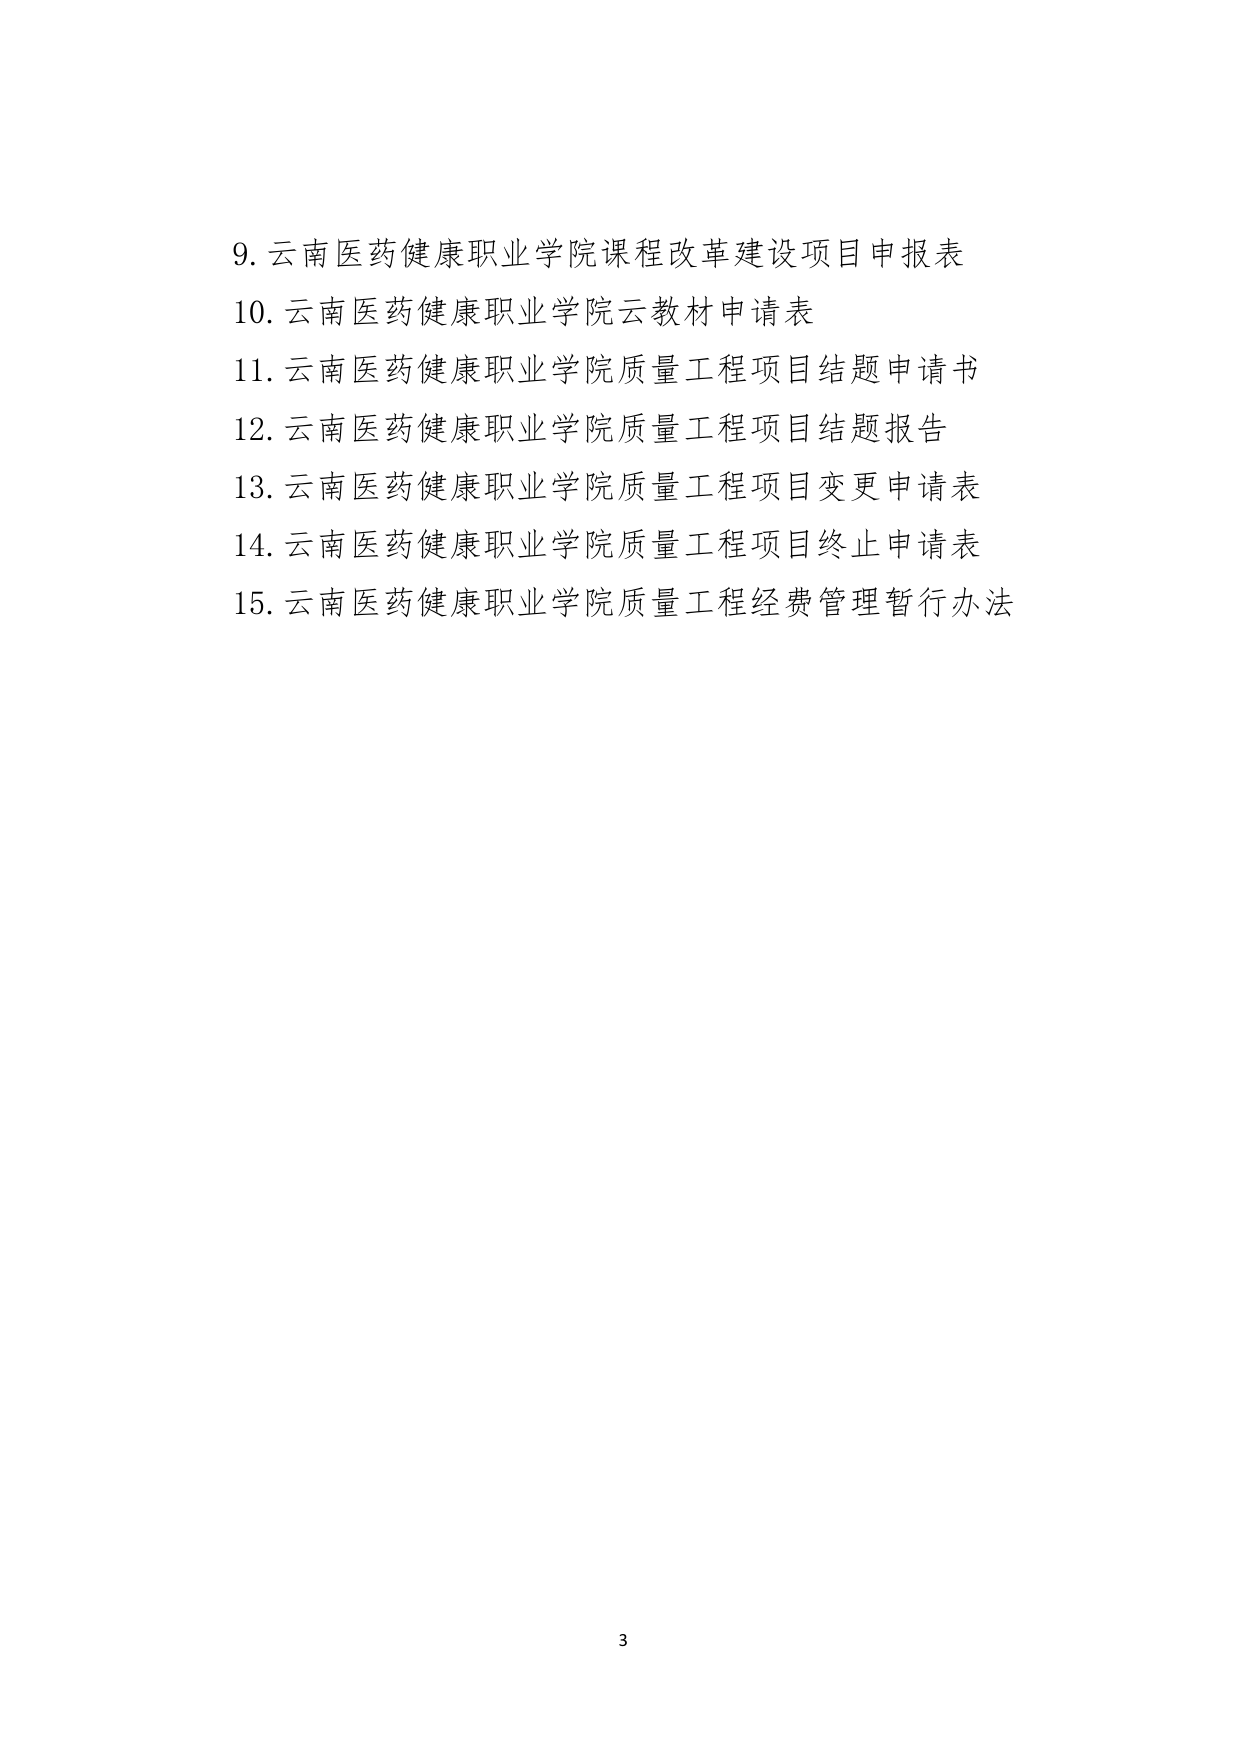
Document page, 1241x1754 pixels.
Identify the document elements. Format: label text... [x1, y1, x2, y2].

text 14.云南医药健康职业学院质量工程项目终止申请表 [165, 510, 1081, 568]
text 10.云南医药健康职业学院云教材申请表 [165, 277, 1081, 335]
text 9.云南医药健康职业学院课程改革建设项目申报表 [165, 218, 1081, 277]
text 13.云南医药健康职业学院质量工程项目变更申请表 [165, 452, 1081, 510]
text 11.云南医药健康职业学院质量工程项目结题申请书 [165, 335, 1081, 393]
subtitle 15.云南医药健康职业学院质量工程经费管理暂行办法 [165, 581, 1081, 619]
text 12.云南医药健康职业学院质量工程项目结题报告 [165, 393, 1081, 452]
